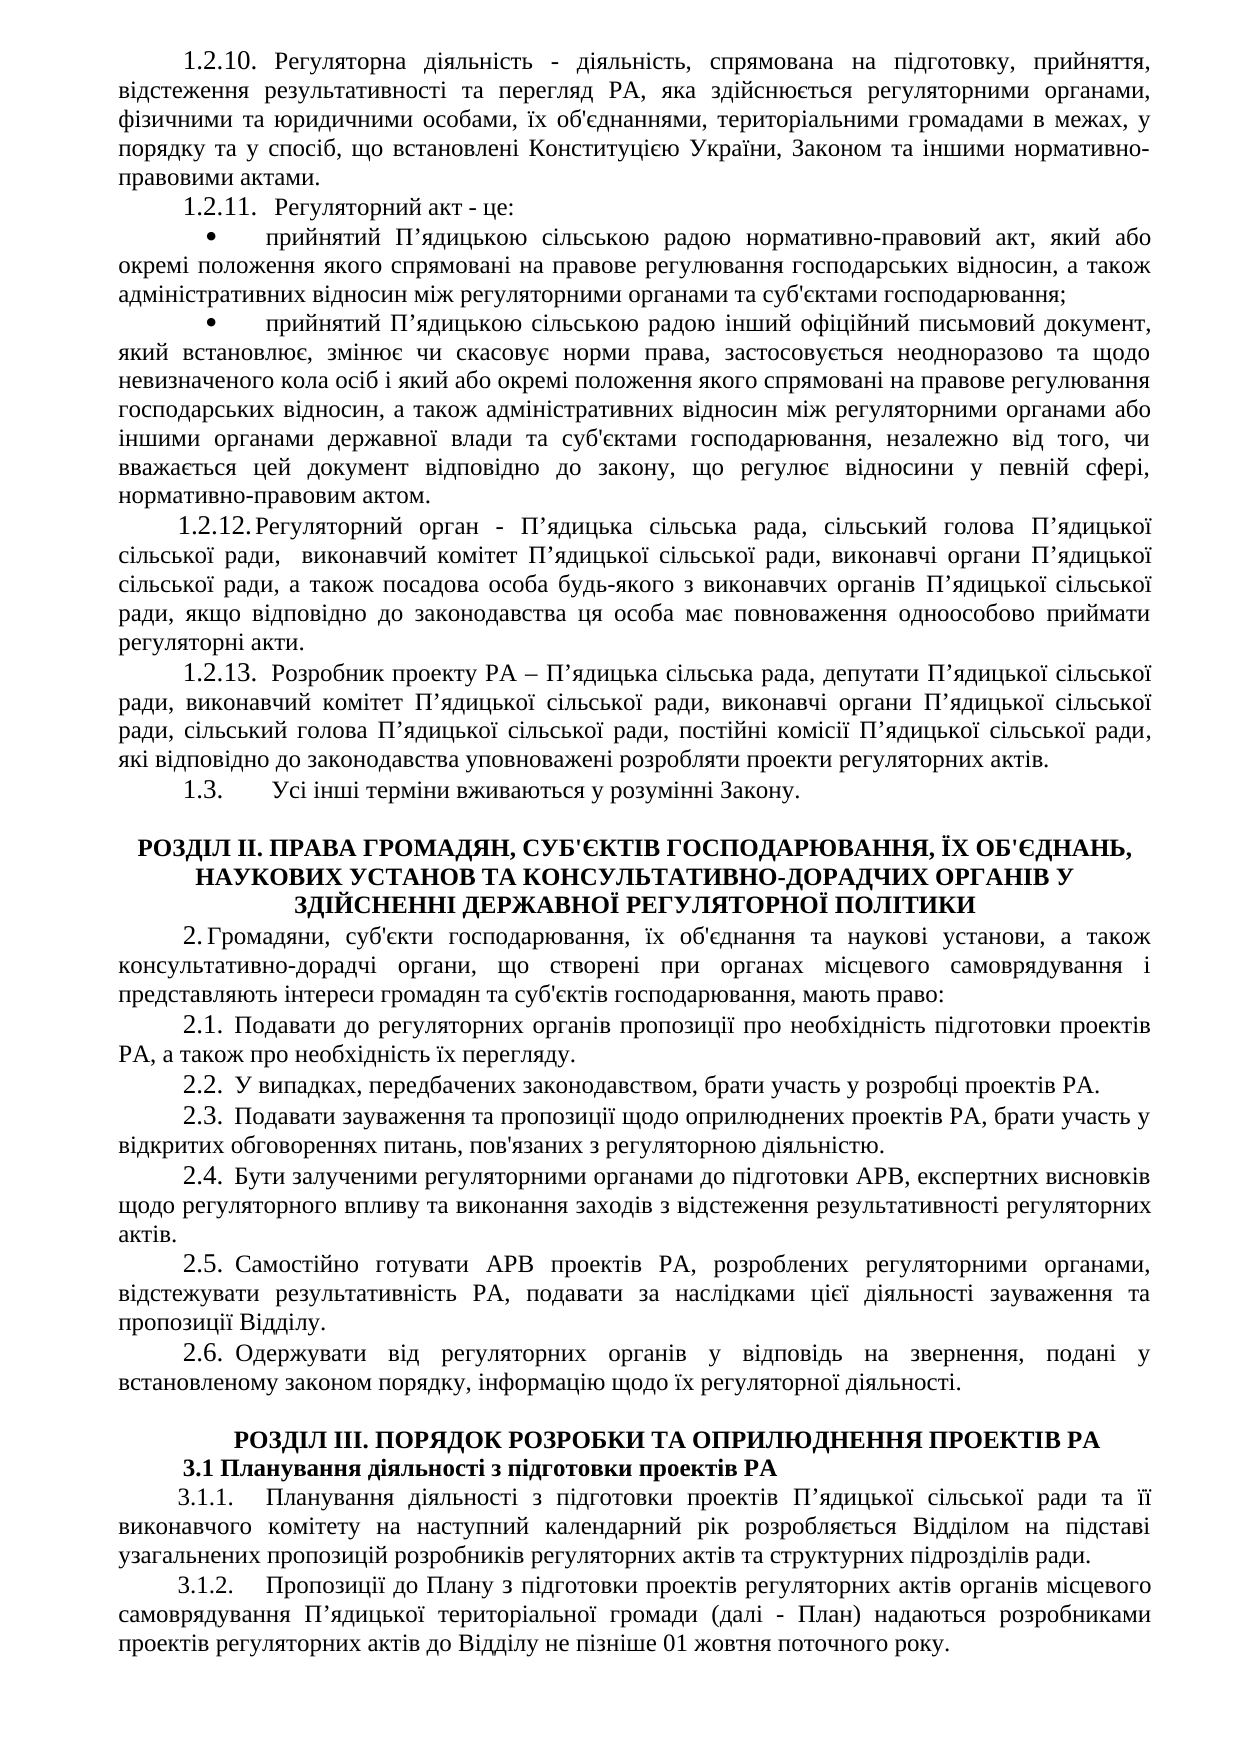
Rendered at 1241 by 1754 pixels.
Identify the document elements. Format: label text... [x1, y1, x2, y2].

list Регуляторний акт - це: [118, 191, 1152, 222]
list Регуляторний орган - П’ядицька сільська рада, сільський голова П’ядицької сільської ради, виконавчий комітет П’ядицької сільської ради, виконавчі органи П’ядицької сільської ради, а також посадова особа будь-якого з виконавчих органів П’ядицької сільської ради, якщо відповідно до законодавства ця особа має повноваження одноособово приймати регуляторні акти. [118, 627, 1152, 656]
list Одержувати від регуляторних органів у відповідь на звернення, подані у встановленому законом порядку, інформацію щодо їх регуляторної діяльності. [118, 1336, 1152, 1396]
list Регуляторний орган - П’ядицька сільська рада, сільський голова П’ядицької сільської ради, виконавчий комітет П’ядицької сільської ради, виконавчі органи П’ядицької сільської ради, а також посадова особа будь-якого з виконавчих органів П’ядицької сільської ради, якщо відповідно до законодавства ця особа має повноваження одноособово приймати регуляторні акти. [118, 509, 1152, 627]
text РОЗДІЛ II. ПРАВА ГРОМАДЯН, СУБ'ЄКТІВ ГОСПОДАРЮВАННЯ, ЇХ ОБ'ЄДНАНЬ, НАУКОВИХ УСТАНОВ ТА КОНСУЛЬТАТИВНО-ДОРАДЧИХ ОРГАНІВ У ЗДІЙСНЕННІ ДЕРЖАВНОЇ РЕГУЛЯТОРНОЇ ПОЛІТИКИ [118, 833, 1152, 919]
list Регуляторна діяльність - діяльність, спрямована на підготовку, прийняття, відстеження результативності та перегляд РА, яка здійснюється регуляторними органами, фізичними та юридичними особами, їх об'єднаннями, територіальними громадами в межах, у порядку та у спосіб, що встановлені Конституцією України, Законом та іншими нормативно-правовими актами. [118, 44, 1152, 191]
list Пропозиції до Плану з підготовки проектів регуляторних актів органів місцевого самоврядування П’ядицької територіальної громади (далі - План) надаються розробниками проектів регуляторних актів до Відділу не пізніше 01 жовтня поточного року. [118, 1568, 1152, 1657]
list прийнятий П’ядицькою сільською радою нормативно-правовий акт, який або окремі положення якого спрямовані на правове регулювання господарських відносин, а також адміністративних відносин між регуляторними органами та суб'єктами господарювання; [118, 222, 1152, 308]
list Розробник проекту РА – П’ядицька сільська рада, депутати П’ядицької сільської ради, виконавчий комітет П’ядицької сільської ради, виконавчі органи П’ядицької сільської ради, сільський голова П’ядицької сільської ради, постійні комісії П’ядицької сільської ради, які відповідно до законодавства уповноважені розробляти проекти регуляторних актів. [118, 656, 1152, 773]
list Бути залученими регуляторними органами до підготовки АРВ, експертних висновків щодо регуляторного впливу та виконання заходів з відстеження результативності регуляторних актів. [118, 1159, 1152, 1247]
list Самостійно готувати АРВ проектів РА, розроблених регуляторними органами, відстежувати результативність РА, подавати за наслідками цієї діяльності зауваження та пропозиції Відділу. [118, 1247, 1152, 1336]
list Подавати до регуляторних органів пропозиції про необхідність підготовки проектів РА, а також про необхідність їх перегляду. [118, 1008, 1152, 1068]
list У випадках, передбачених законодавством, брати участь у розробці проектів РА. [118, 1068, 1152, 1099]
text 3.1 Планування діяльності з підготовки проектів РА [183, 1453, 1152, 1482]
text РОЗДІЛ III. ПОРЯДОК РОЗРОБКИ ТА ОПРИЛЮДНЕННЯ ПРОЕКТІВ РА [183, 1425, 1152, 1453]
list Подавати зауваження та пропозиції щодо оприлюднених проектів РА, брати участь у відкритих обговореннях питань, пов'язаних з регуляторною діяльністю. [118, 1099, 1152, 1159]
list прийнятий П’ядицькою сільською радою інший офіційний письмовий документ, який встановлює, змінює чи скасовує норми права, застосовується неодноразово та щодо невизначеного кола осіб і який або окремі положення якого спрямовані на правове регулювання господарських відносин, а також адміністративних відносин між регуляторними органами або іншими органами державної влади та суб'єктами господарювання, незалежно від того, чи вважається цей документ відповідно до закону, що регулює відносини у певній сфері, нормативно-правовим актом. [118, 308, 1152, 509]
list Планування діяльності з підготовки проектів П’ядицької сільської ради та її виконавчого комітету на наступний календарний рік розробляється Відділом на підставі узагальнених пропозицій розробників регуляторних актів та структурних підрозділів ради. [118, 1482, 1152, 1568]
list Усі інші терміни вживаються у розумінні Закону. [118, 773, 1152, 804]
list Громадяни, суб'єкти господарювання, їх об'єднання та наукові установи, а також консультативно-дорадчі органи, що створені при органах місцевого самоврядування і представляють інтереси громадян та суб'єктів господарювання, мають право: [118, 919, 1152, 1008]
